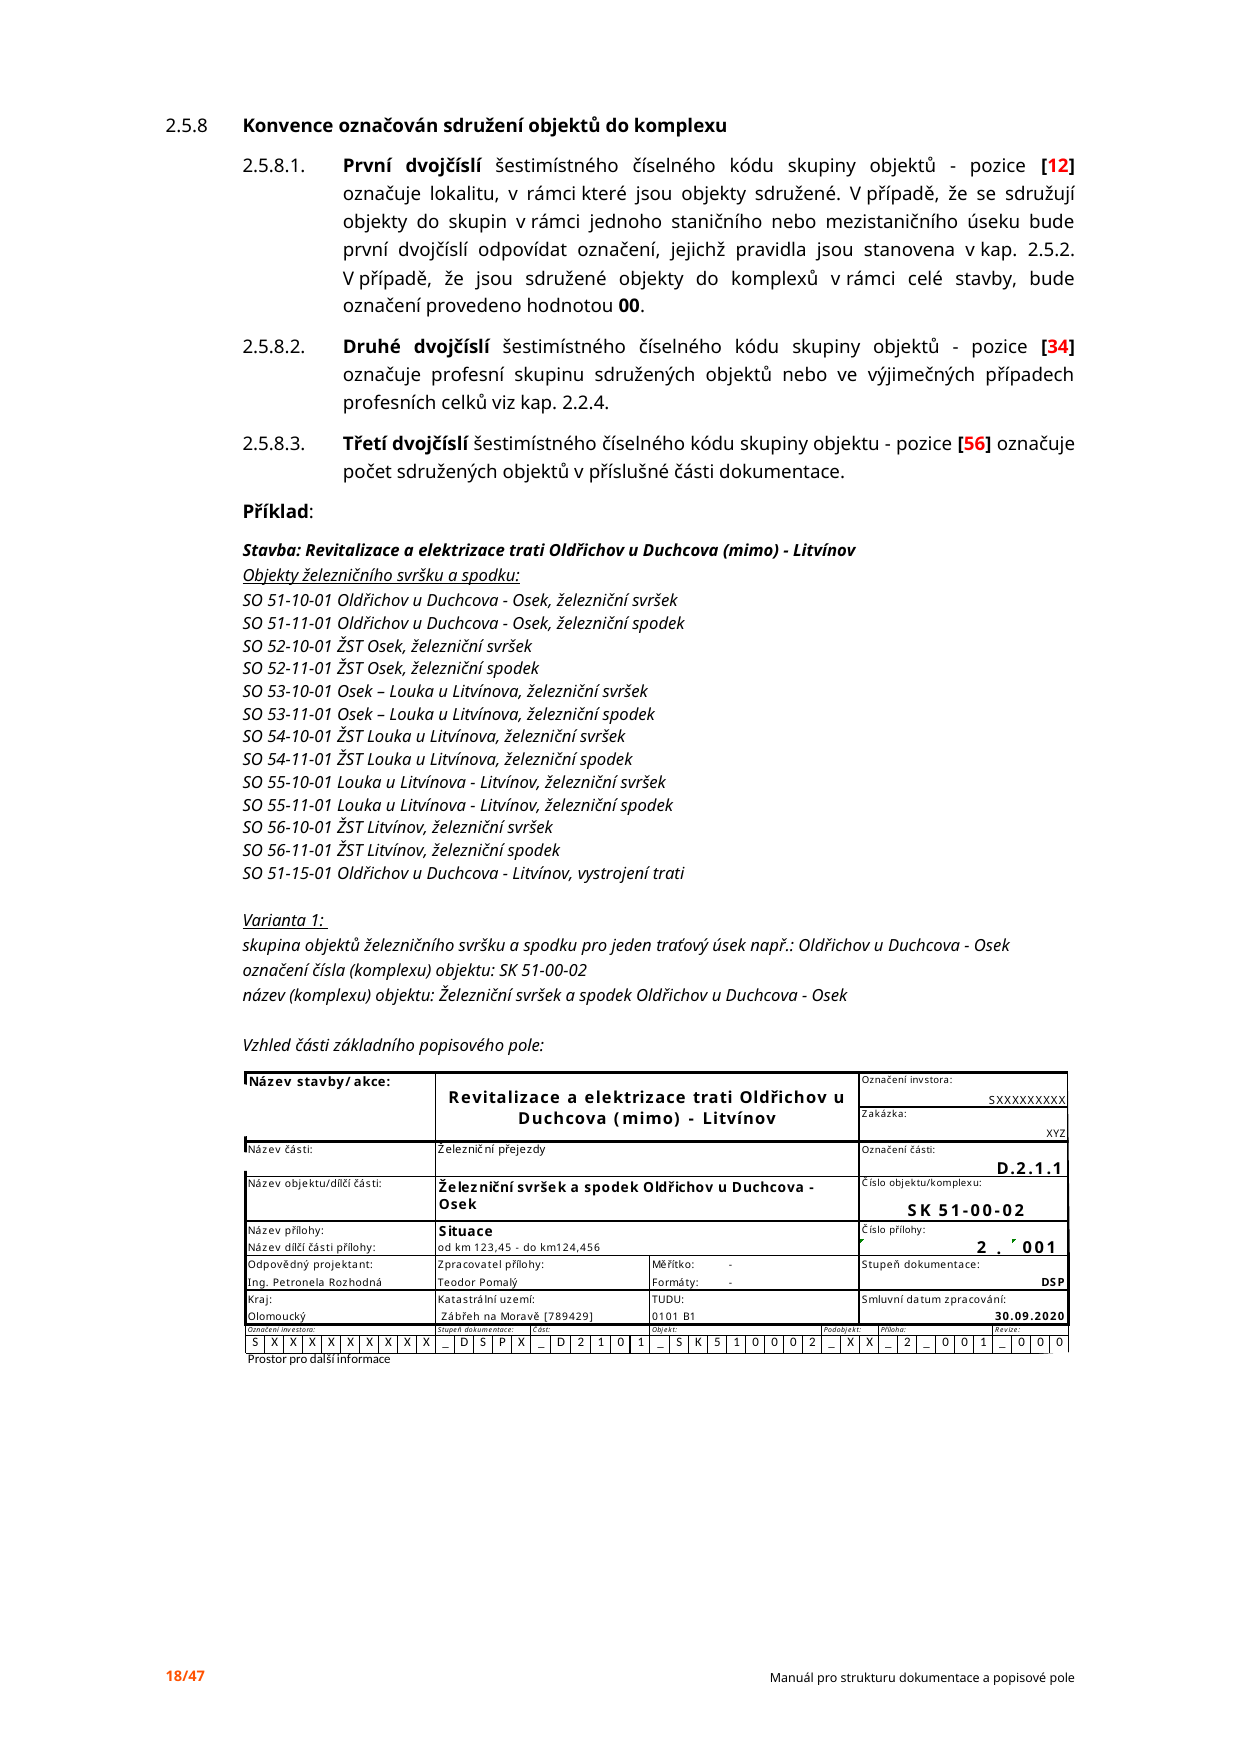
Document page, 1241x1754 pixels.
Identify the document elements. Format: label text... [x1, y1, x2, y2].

list SO 55-10-01 Louka u Litvínova - Litvínov, železniční svršek [242, 770, 1075, 793]
list SO 56-11-01 ŽST Litvínov, železniční spodek [242, 838, 1075, 861]
text Druhé dvojčíslí šestimístného číselného kódu skupiny objektů - pozice [34] označuje profesní skupinu sdružených objektů nebo ve výjimečných případech profesních celků viz kap. 2.2.4. [242, 333, 1075, 415]
list Objekty železničního svršku a spodku: [242, 564, 1075, 587]
list SO 53-10-01 Osek – Louka u Litvínova, železniční svršek [242, 679, 1075, 702]
list SO 52-10-01 ŽST Osek, železniční svršek [242, 634, 1075, 657]
list Varianta 1: [242, 909, 1075, 932]
text Třetí dvojčíslí šestimístného číselného kódu skupiny objektu - pozice [56] označuje počet sdružených objektů v příslušné části dokumentace. [242, 430, 1075, 483]
list Stavba: Revitalizace a elektrizace trati Oldřichov u Duchcova (mimo) - Litvínov [242, 539, 1075, 562]
list název (komplexu) objektu: Železniční svršek a spodek Oldřichov u Duchcova - Osek [242, 983, 1075, 1006]
list SO 52-11-01 ŽST Osek, železniční spodek [242, 657, 1075, 679]
list SO 54-10-01 ŽST Louka u Litvínova, železniční svršek [242, 725, 1075, 748]
text Příklad: [242, 498, 1075, 524]
list SO 54-11-01 ŽST Louka u Litvínova, železniční spodek [242, 748, 1075, 770]
list SO 51-10-01 Oldřichov u Duchcova - Osek, železniční svršek [242, 589, 1075, 611]
list SO 53-11-01 Osek – Louka u Litvínova, železniční spodek [242, 702, 1075, 725]
list označení čísla (komplexu) objektu: SK 51-00-02 [242, 959, 1075, 981]
text První dvojčíslí šestimístného číselného kódu skupiny objektů - pozice [12] označuje lokalitu, v rámci které jsou objekty sdružené. V případě, že se sdružují objekty do skupin v rámci jednoho staničního nebo mezistaničního úseku bude první dvojčíslí odpovídat označení, jejichž pravidla jsou stanovena v kap. 2.5.2. V případě, že jsou sdružené objekty do komplexů v rámci celé stavby, bude označení provedeno hodnotou 00. [242, 153, 1075, 318]
list SO 51-11-01 Oldřichov u Duchcova - Osek, železniční spodek [242, 611, 1075, 634]
list SO 56-10-01 ŽST Litvínov, železniční svršek [242, 816, 1075, 838]
text Konvence označován sdružení objektů do komplexu [165, 112, 1075, 138]
list SO 55-11-01 Louka u Litvínova - Litvínov, železniční spodek [242, 793, 1075, 816]
list SO 51-15-01 Oldřichov u Duchcova - Litvínov, vystrojení trati [242, 861, 1075, 884]
list Vzhled části základního popisového pole: [242, 1033, 1075, 1056]
list skupina objektů železničního svršku a spodku pro jeden traťový úsek např.: Oldřichov u Duchcova - Osek [242, 934, 1075, 956]
